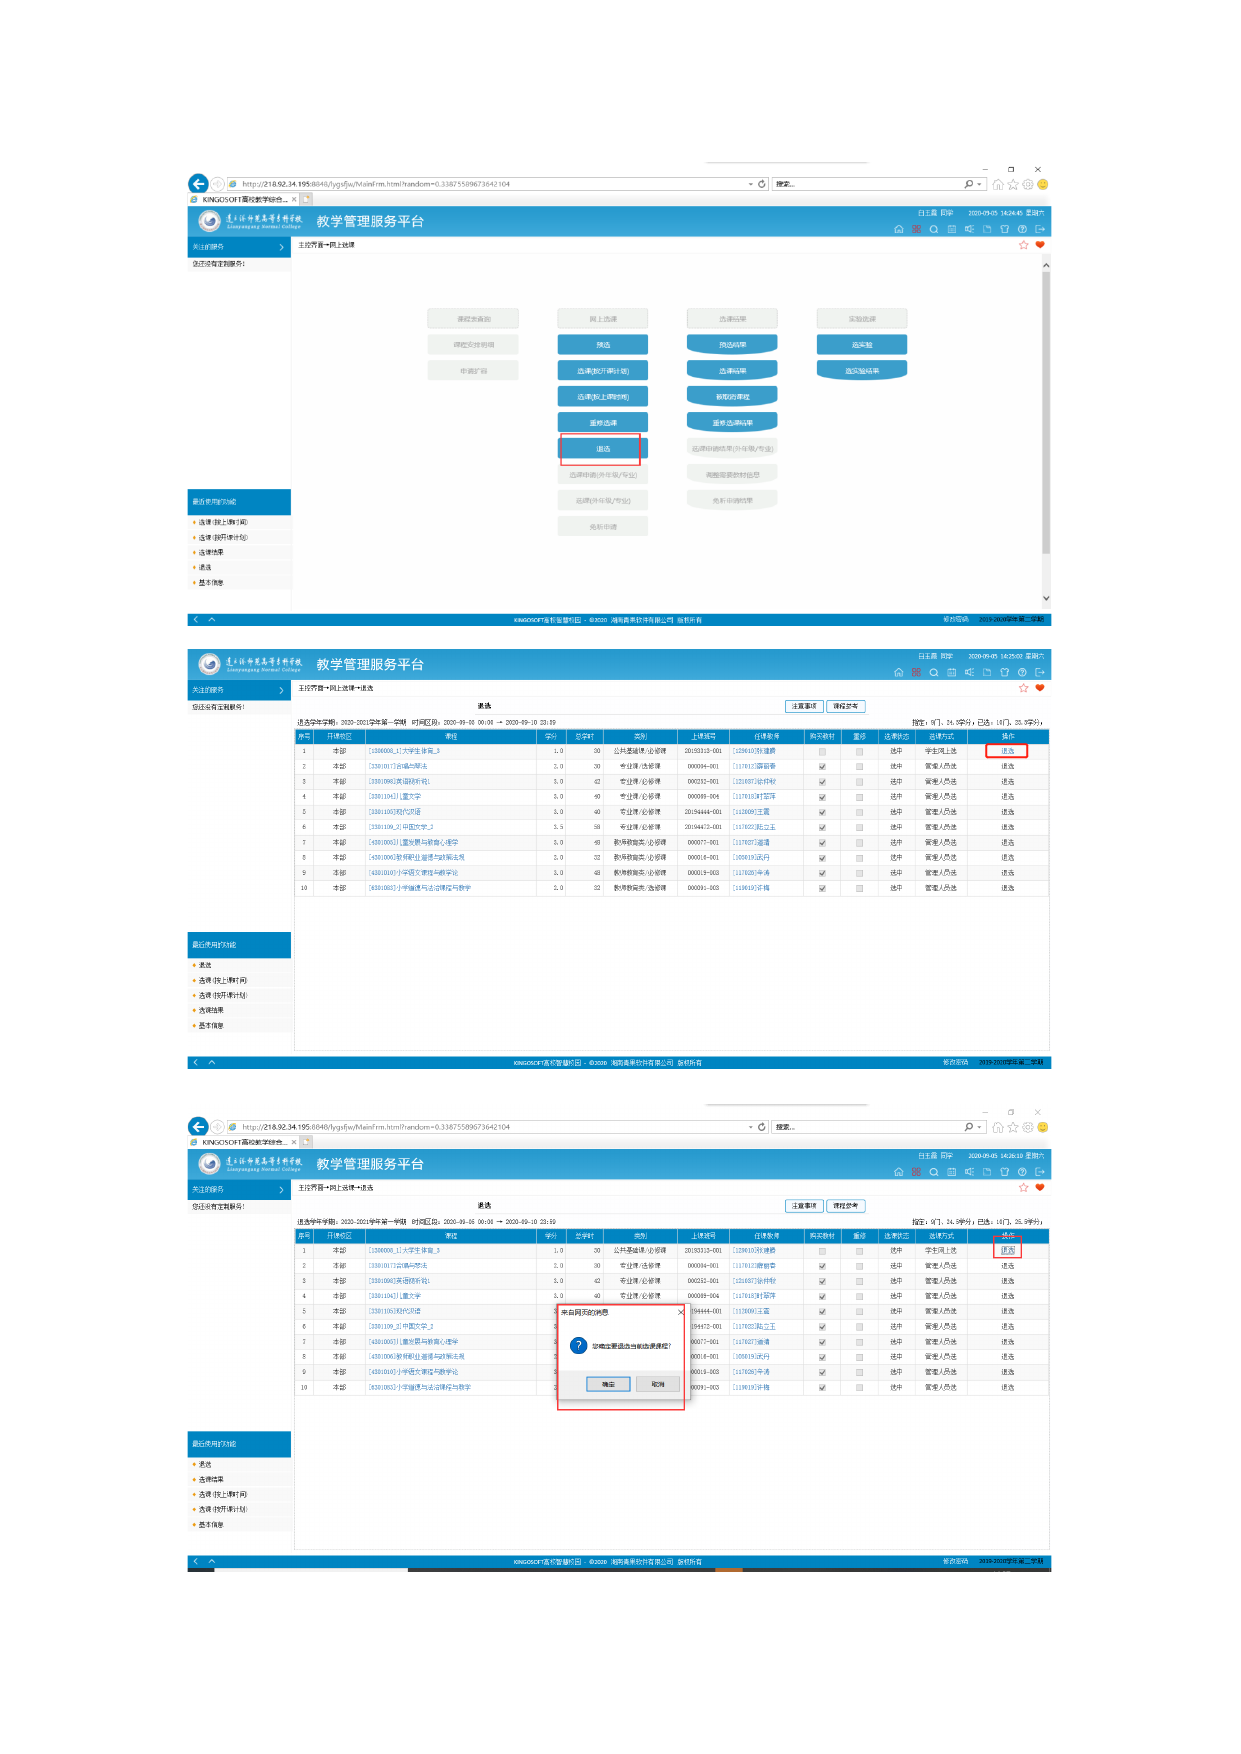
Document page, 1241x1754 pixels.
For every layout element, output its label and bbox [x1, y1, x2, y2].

picture [213, 499, 221, 504]
picture [206, 244, 216, 249]
picture [551, 618, 561, 622]
picture [187, 649, 1052, 1056]
picture [612, 618, 622, 623]
picture [954, 617, 968, 621]
picture [187, 162, 1052, 613]
picture [187, 1104, 1052, 1555]
picture [564, 618, 573, 623]
